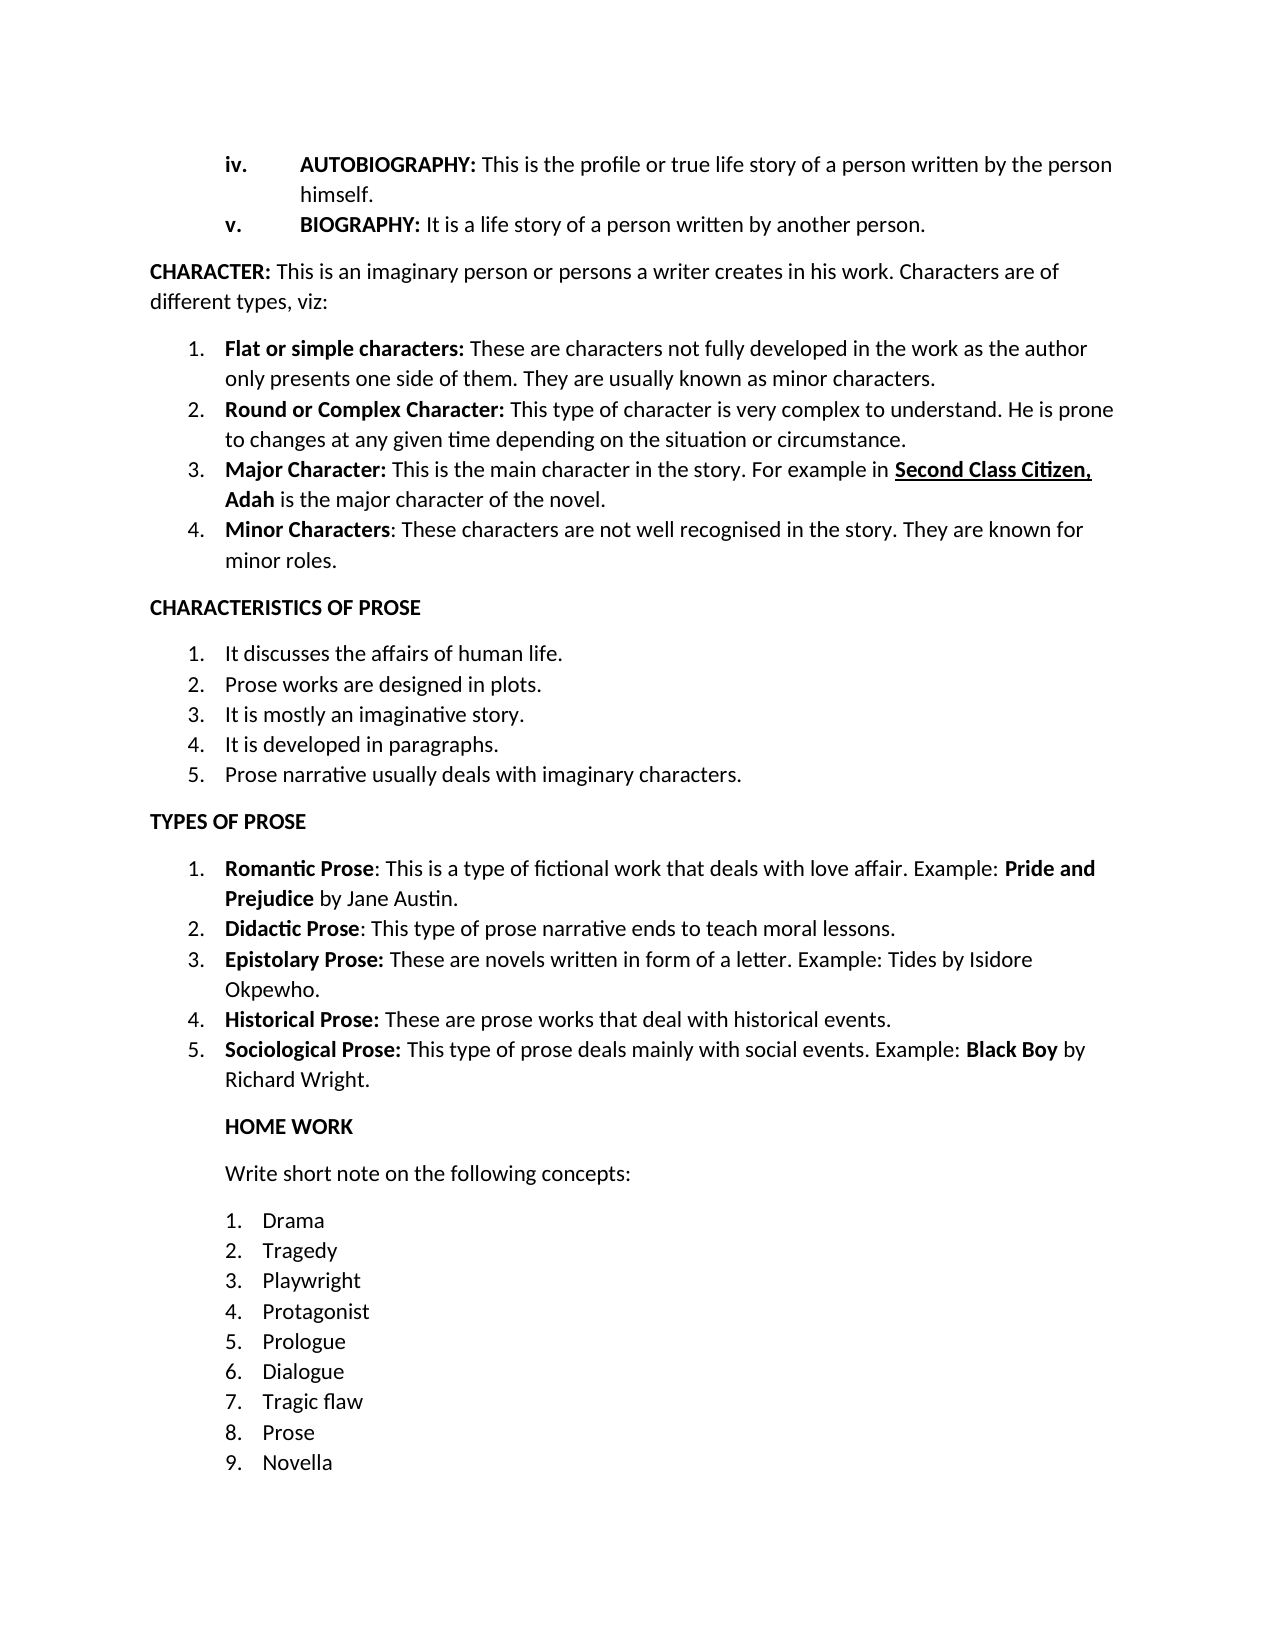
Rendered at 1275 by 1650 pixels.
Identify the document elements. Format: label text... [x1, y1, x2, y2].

list Sociological Prose: This type of prose deals mainly with social events. Example: Black Boy by Richard Wright. [187, 1035, 1125, 1094]
text HOME WORK [225, 1112, 1125, 1141]
list It is mostly an imaginative story. [187, 700, 1125, 728]
list Dialogue [225, 1357, 1125, 1385]
list It is developed in paragraphs. [187, 730, 1125, 758]
list Drama [225, 1206, 1125, 1234]
text Write short note on the following concepts: [225, 1159, 1125, 1187]
text CHARACTER: This is an imaginary person or persons a writer creates in his work. Characters are of different types, viz: [150, 257, 1125, 316]
list Epistolary Prose: These are novels written in form of a letter. Example: Tides by Isidore Okpewho. [187, 945, 1125, 1003]
text TYPES OF PROSE [150, 807, 1125, 835]
list Major Character: This is the main character in the story. For example in Second Class Citizen, Adah is the major character of the novel. [187, 455, 1125, 513]
list Historical Prose: These are prose works that deal with historical events. [187, 1005, 1125, 1033]
text CHARACTERISTICS OF PROSE [150, 593, 1125, 621]
list Prose narrative usually deals with imaginary characters. [187, 760, 1125, 788]
list Playwright [225, 1267, 1125, 1295]
list It discusses the affairs of human life. [187, 639, 1125, 668]
list BIOGRAPHY: It is a life story of a person written by another person. [225, 210, 1125, 238]
list Prose works are designed in plots. [187, 670, 1125, 698]
list Flat or simple characters: These are characters not fully developed in the work as the author only presents one side of them. They are usually known as minor characters. [187, 334, 1125, 393]
list Tragic flaw [225, 1387, 1125, 1416]
list Tragedy [225, 1236, 1125, 1264]
list Prologue [225, 1327, 1125, 1355]
list Novella [225, 1448, 1125, 1476]
list Minor Characters: These characters are not well recognised in the story. They are known for minor roles. [187, 516, 1125, 574]
list Didactic Prose: This type of prose narrative ends to teach moral lessons. [187, 914, 1125, 943]
list Protagonist [225, 1297, 1125, 1325]
list Prose [225, 1418, 1125, 1446]
list Round or Complex Character: This type of character is very complex to understand. He is prone to changes at any given time depending on the situation or circumstance. [187, 395, 1125, 453]
list AUTOBIOGRAPHY: This is the profile or true life story of a person written by the person himself. [225, 150, 1125, 208]
list Romantic Prose: This is a type of fictional work that deals with love affair. Example: Pride and Prejudice by Jane Austin. [187, 854, 1125, 912]
